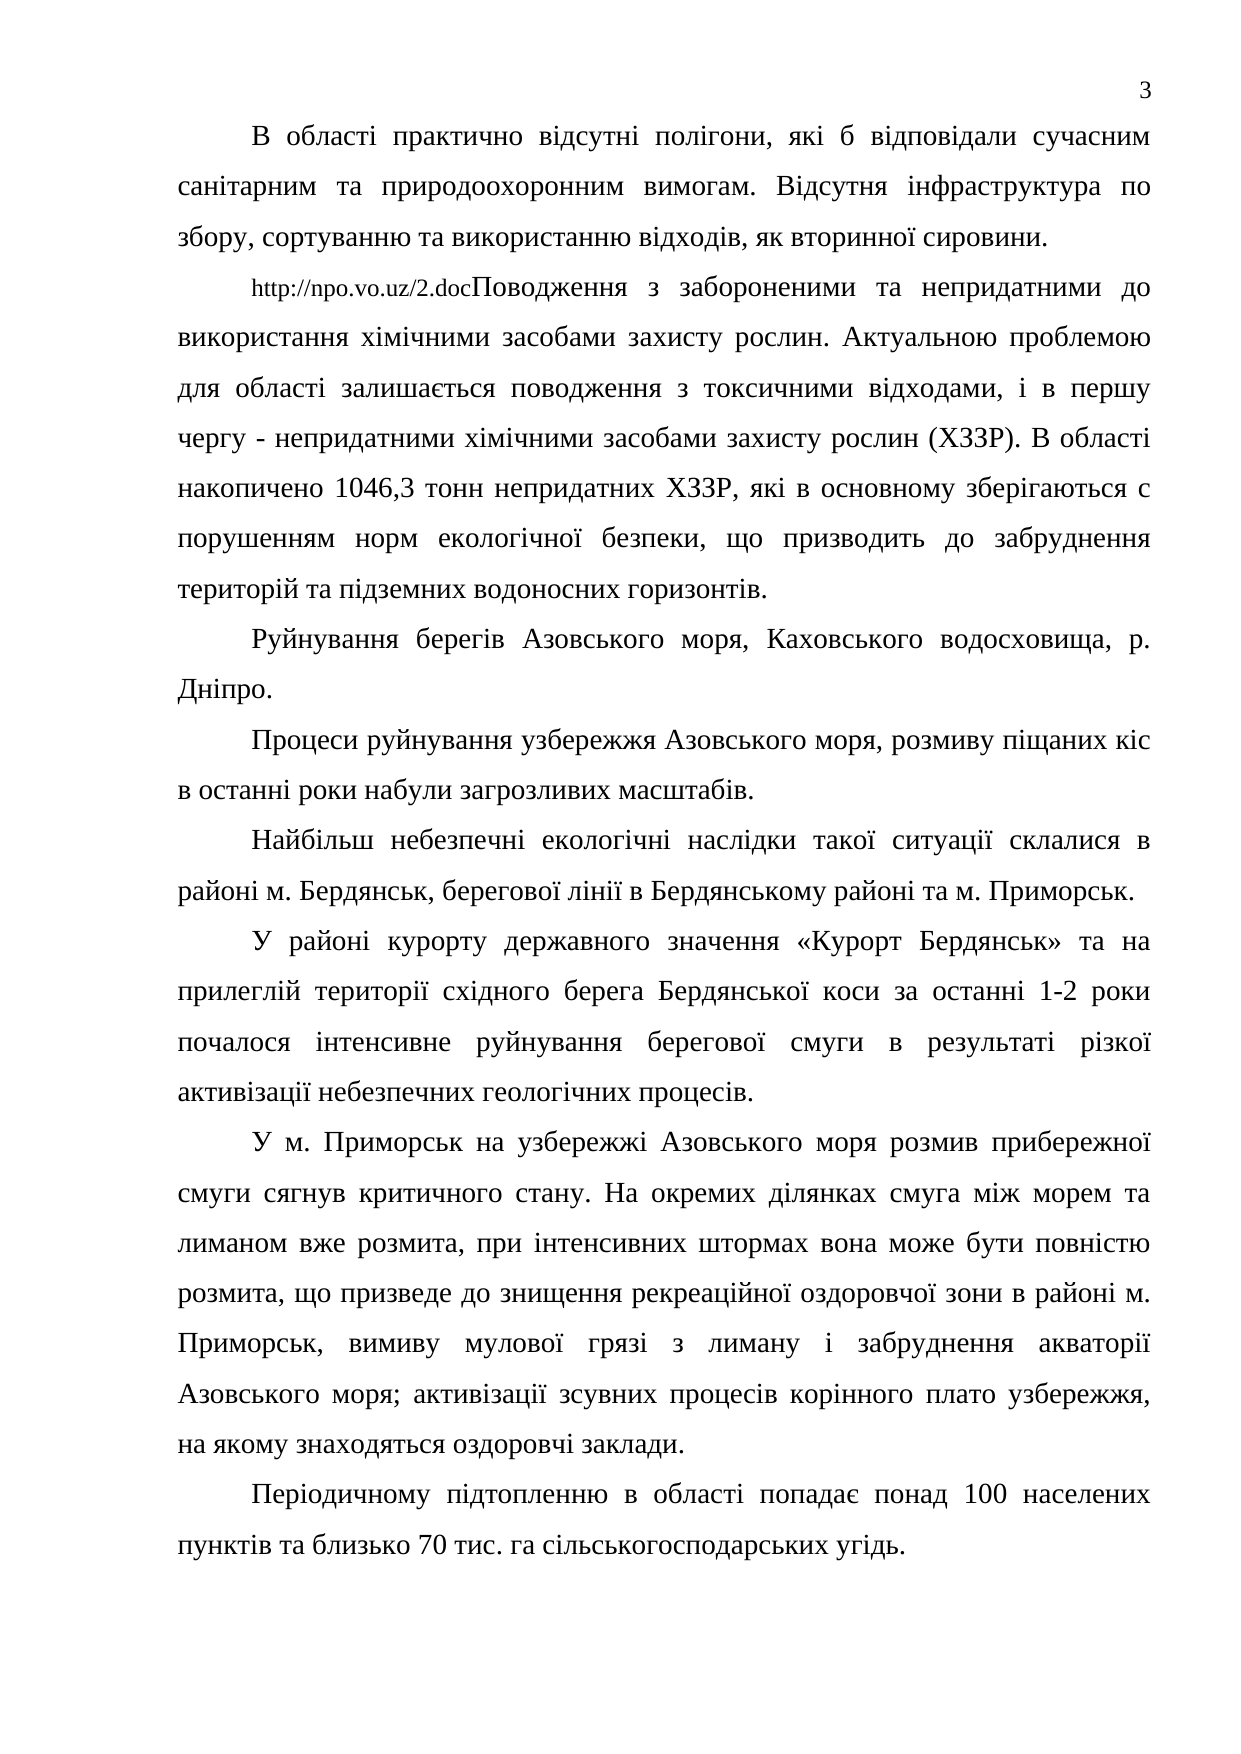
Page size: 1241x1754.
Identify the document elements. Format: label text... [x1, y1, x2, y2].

text http://npo.vo.uz/2.docПоводження з забороненими та непридатними до використання хімічними засобами захисту рослин. Актуальною проблемою для області залишається поводження з токсичними відходами, і в першу чергу - непридатними хімічними засобами захисту рослин (ХЗЗР). В області накопичено 1046,3 тонн непридатних ХЗЗР, які в основному зберігаються с порушенням норм екологічної безпеки, що призводить до забруднення територій та підземних водоносних горизонтів. [177, 269, 1152, 604]
text Руйнування берегів Азовського моря, Каховського водосховища, р. Дніпро. [177, 621, 1152, 705]
text Періодичному підтопленню в області попадає понад 100 населених пунктів та близько 70 тис. га сільськогосподарських угідь. [177, 1477, 1152, 1560]
text В області практично відсутні полігони, які б відповідали сучасним санітарним та природоохоронним вимогам. Відсутня інфраструктура по збору, сортуванню та використанню відходів, як вторинної сировини. [177, 118, 1152, 252]
text У м. Приморськ на узбережжі Азовського моря розмив прибережної смуги сягнув критичного стану. На окремих ділянках смуга між морем та лиманом вже розмита, при інтенсивних штормах вона може бути повністю розмита, що призведе до знищення рекреаційної оздоровчої зони в районі м. Приморськ, вимиву мулової грязі з лиману і забруднення акваторії Азовського моря; активізації зсувних процесів корінного плато узбережжя, на якому знаходяться оздоровчі заклади. [177, 1124, 1152, 1460]
text Найбільш небезпечні екологічні наслідки такої ситуації склалися в районі м. Бердянськ, берегової лінії в Бердянському районі та м. Приморськ. [177, 822, 1152, 906]
text Процеси руйнування узбережжя Азовського моря, розмиву піщаних кіс в останні роки набули загрозливих масштабів. [177, 722, 1152, 806]
text У районі курорту державного значення «Курорт Бердянськ» та на прилеглій території східного берега Бердянської коси за останні 1-2 роки почалося інтенсивне руйнування берегової смуги в результаті різкої активізації небезпечних геологічних процесів. [177, 923, 1152, 1108]
